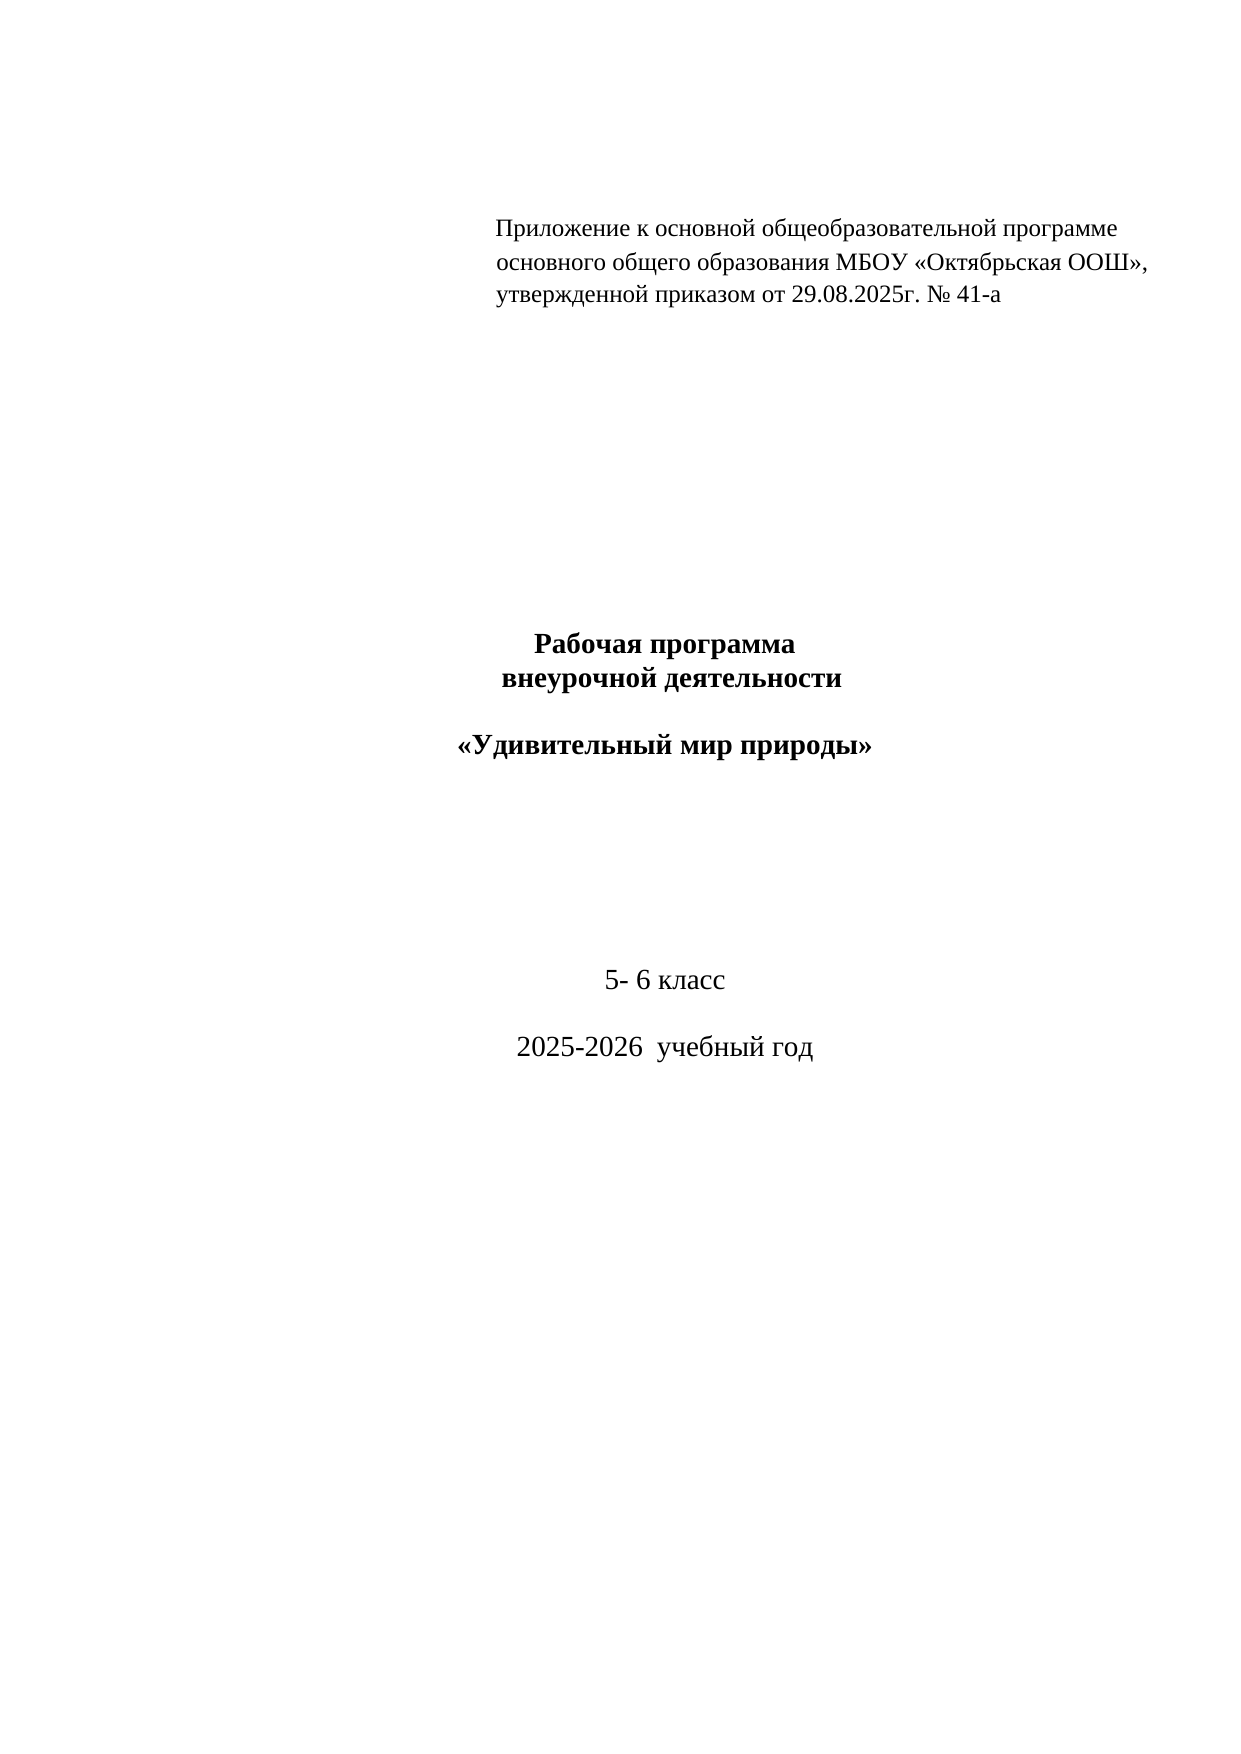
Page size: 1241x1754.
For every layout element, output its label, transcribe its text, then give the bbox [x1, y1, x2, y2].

text утвержденной приказом от 29.08.2025г. № 41-а [171, 279, 1173, 308]
subtitle «Удивительный мир природы» [389, 727, 940, 761]
text внеурочной деятельности [385, 660, 944, 693]
text Приложение к основной общеобразовательной программе [171, 213, 1173, 242]
subtitle Рабочая программа [389, 626, 940, 660]
text 5- 6 класс [385, 962, 944, 995]
text 2025-2026 учебный год [385, 1029, 944, 1062]
text основного общего образования МБОУ «Октябрьская ООШ», [171, 247, 1173, 275]
